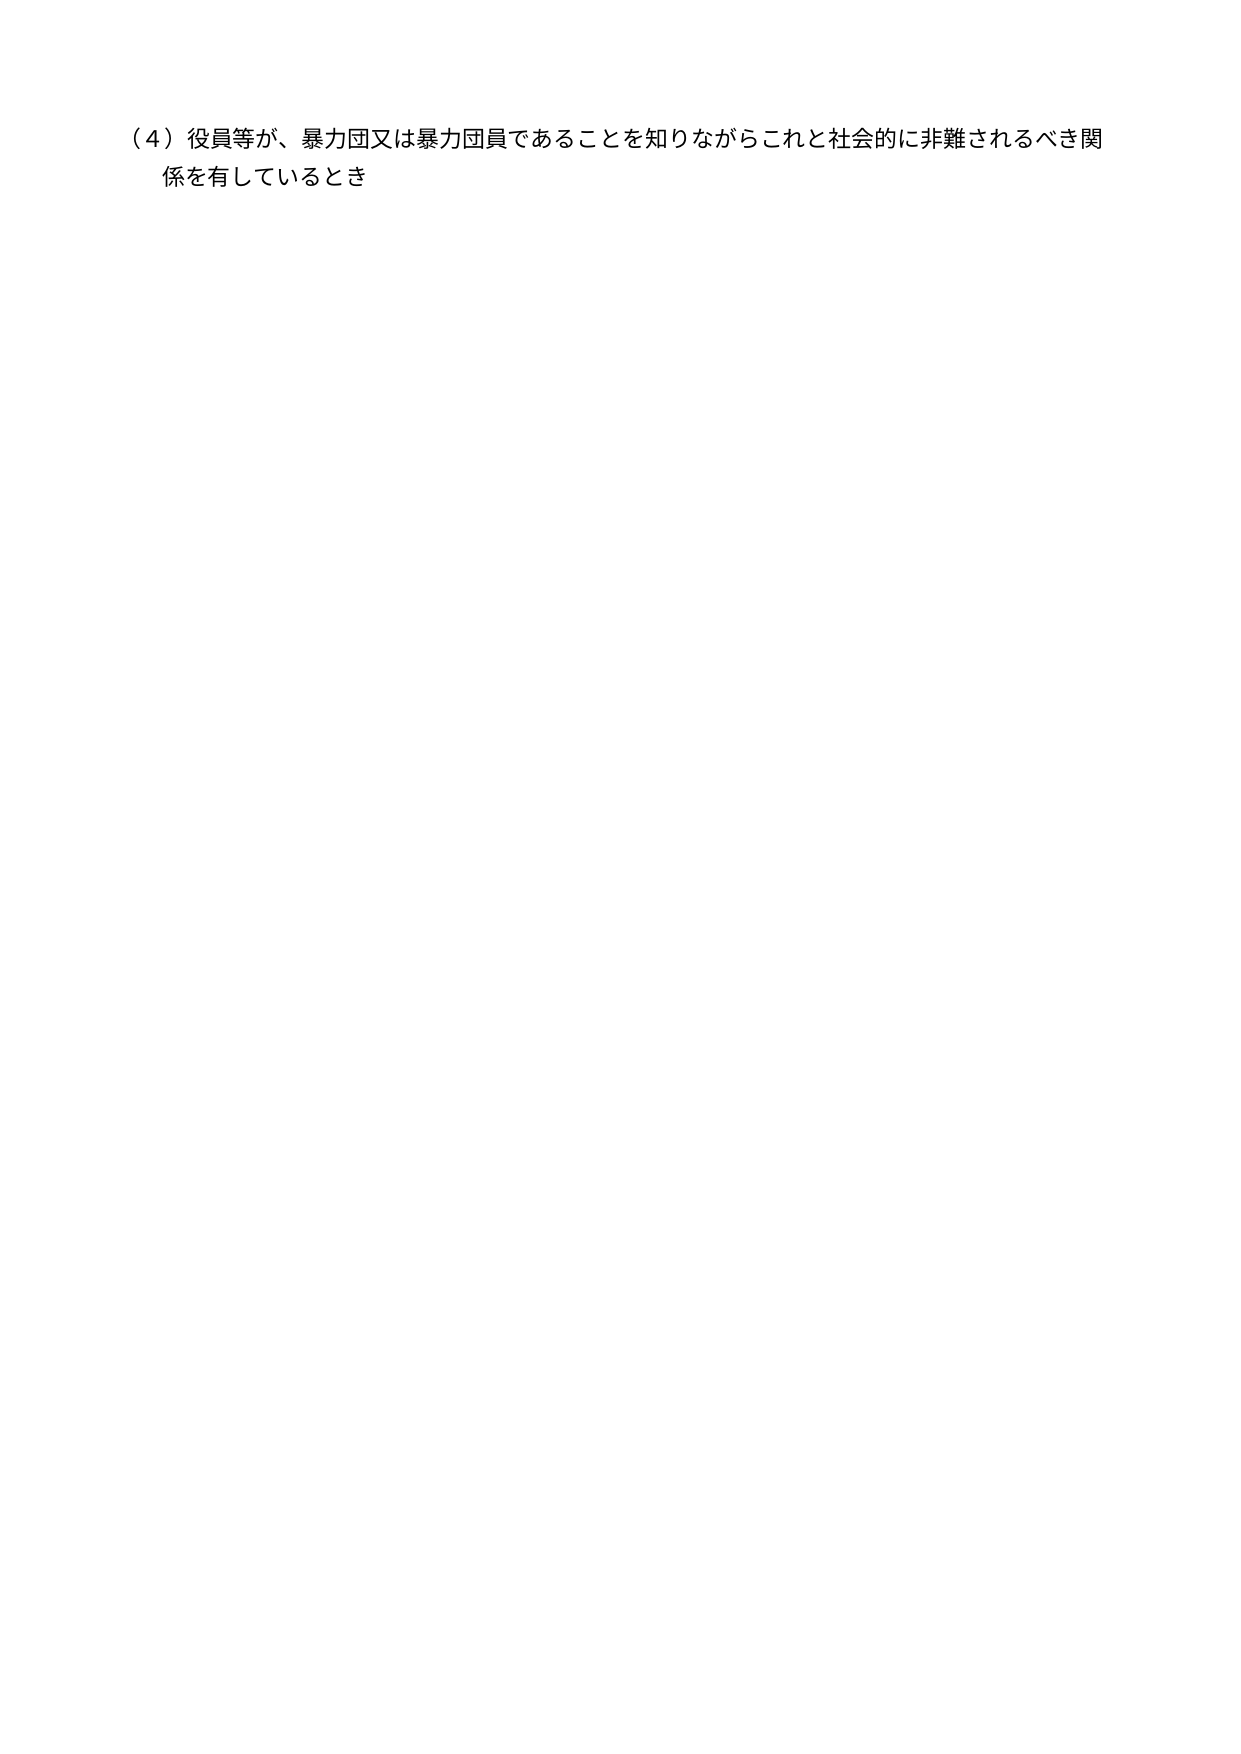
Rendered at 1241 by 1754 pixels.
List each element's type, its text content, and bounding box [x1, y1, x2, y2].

text （４）役員等が、暴力団又は暴力団員であることを知りながらこれと社会的に非難されるべき関係を有しているとき [118, 119, 1122, 194]
